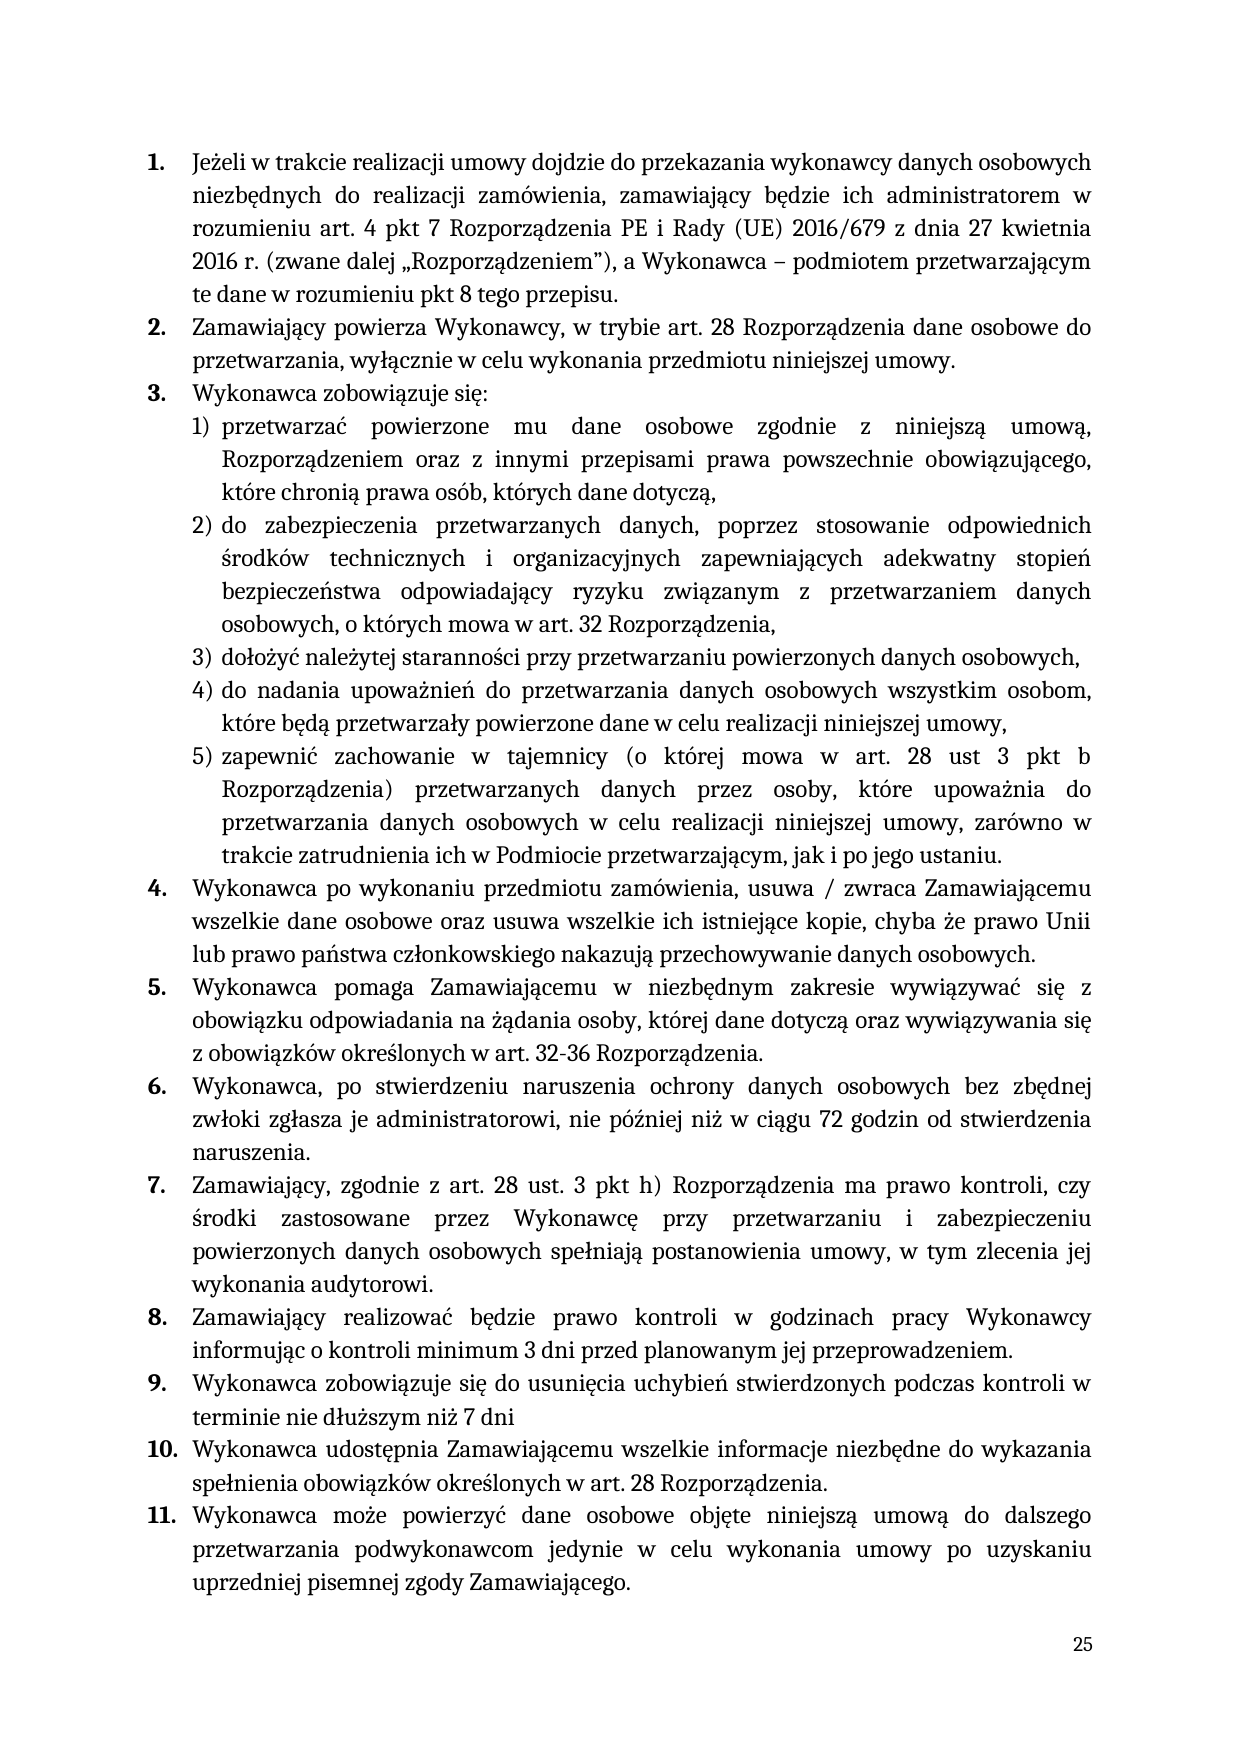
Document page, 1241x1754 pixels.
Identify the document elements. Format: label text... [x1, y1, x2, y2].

list Wykonawca może powierzyć dane osobowe objęte niniejszą umową do dalszego przetwarzania podwykonawcom jedynie w celu wykonania umowy po uzyskaniu uprzedniej pisemnej zgody Zamawiającego. [148, 1501, 1093, 1596]
list Wykonawca udostępnia Zamawiającemu wszelkie informacje niezbędne do wykazania spełnienia obowiązków określonych w art. 28 Rozporządzenia. [148, 1435, 1093, 1497]
list przetwarzać powierzone mu dane osobowe zgodnie z niniejszą umową, Rozporządzeniem oraz z innymi przepisami prawa powszechnie obowiązującego, które chronią prawa osób, których dane dotyczą, [192, 412, 1093, 507]
list do zabezpieczenia przetwarzanych danych, poprzez stosowanie odpowiednich środków technicznych i organizacyjnych zapewniających adekwatny stopień bezpieczeństwa odpowiadający ryzyku związanym z przetwarzaniem danych osobowych, o których mowa w art. 32 Rozporządzenia, [192, 511, 1093, 639]
list dołożyć należytej staranności przy przetwarzaniu powierzonych danych osobowych, [192, 643, 1093, 672]
list Wykonawca pomaga Zamawiającemu w niezbędnym zakresie wywiązywać się z obowiązku odpowiadania na żądania osoby, której dane dotyczą oraz wywiązywania się z obowiązków określonych w art. 32-36 Rozporządzenia. [148, 973, 1093, 1068]
list Zamawiający powierza Wykonawcy, w trybie art. 28 Rozporządzenia dane osobowe do przetwarzania, wyłącznie w celu wykonania przedmiotu niniejszej umowy. [148, 313, 1093, 374]
list Wykonawca zobowiązuje się do usunięcia uchybień stwierdzonych podczas kontroli w terminie nie dłuższym niż 7 dni [148, 1369, 1093, 1431]
list Jeżeli w trakcie realizacji umowy dojdzie do przekazania wykonawcy danych osobowych niezbędnych do realizacji zamówienia, zamawiający będzie ich administratorem w rozumieniu art. 4 pkt 7 Rozporządzenia PE i Rady (UE) 2016/679 z dnia 27 kwietnia 2016 r. (zwane dalej „Rozporządzeniem”), a Wykonawca – podmiotem przetwarzającym te dane w rozumieniu pkt 8 tego przepisu. [148, 148, 1093, 308]
list zapewnić zachowanie w tajemnicy (o której mowa w art. 28 ust 3 pkt b Rozporządzenia) przetwarzanych danych przez osoby, które upoważnia do przetwarzania danych osobowych w celu realizacji niniejszej umowy, zarówno w trakcie zatrudnienia ich w Podmiocie przetwarzającym, jak i po jego ustaniu. [192, 742, 1093, 870]
list Wykonawca, po stwierdzeniu naruszenia ochrony danych osobowych bez zbędnej zwłoki zgłasza je administratorowi, nie później niż w ciągu 72 godzin od stwierdzenia naruszenia. [148, 1072, 1093, 1167]
list Zamawiający, zgodnie z art. 28 ust. 3 pkt h) Rozporządzenia ma prawo kontroli, czy środki zastosowane przez Wykonawcę przy przetwarzaniu i zabezpieczeniu powierzonych danych osobowych spełniają postanowienia umowy, w tym zlecenia jej wykonania audytorowi. [148, 1171, 1093, 1299]
list Zamawiający realizować będzie prawo kontroli w godzinach pracy Wykonawcy informując o kontroli minimum 3 dni przed planowanym jej przeprowadzeniem. [148, 1303, 1093, 1365]
list Wykonawca po wykonaniu przedmiotu zamówienia, usuwa / zwraca Zamawiającemu wszelkie dane osobowe oraz usuwa wszelkie ich istniejące kopie, chyba że prawo Unii lub prawo państwa członkowskiego nakazują przechowywanie danych osobowych. [148, 874, 1093, 969]
list Wykonawca zobowiązuje się: [148, 379, 1093, 407]
list do nadania upoważnień do przetwarzania danych osobowych wszystkim osobom, które będą przetwarzały powierzone dane w celu realizacji niniejszej umowy, [192, 676, 1093, 738]
